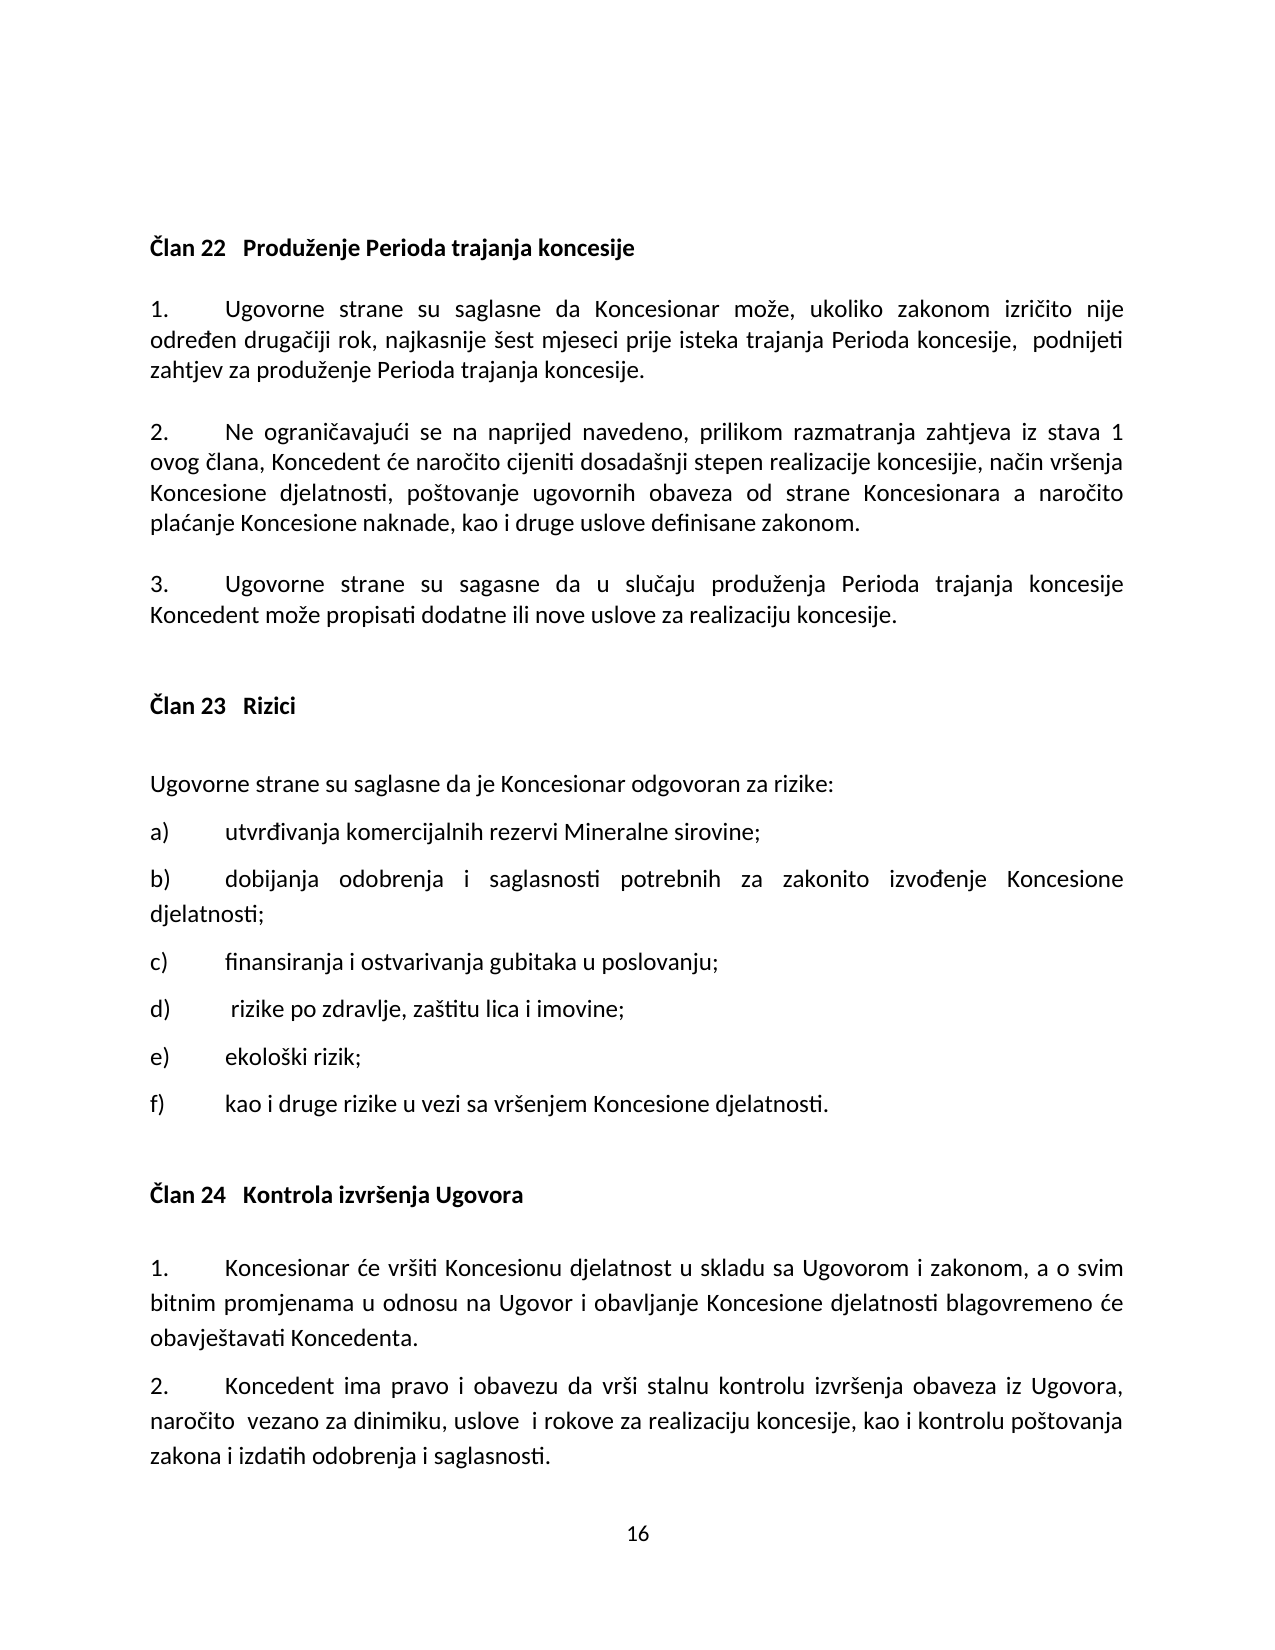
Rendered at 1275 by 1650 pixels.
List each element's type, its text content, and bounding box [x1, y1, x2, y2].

list Ugovorne strane su saglasne da je Koncesionar odgovoran za rizike: [150, 768, 1125, 799]
list Član 23 Rizici [150, 690, 1125, 721]
list Član 22 Produženje Perioda trajanja koncesije [150, 232, 1125, 263]
list rizike po zdravlje, zaštitu lica i imovine; [150, 993, 1125, 1024]
list Koncedent ima pravo i obavezu da vrši stalnu kontrolu izvršenja obaveza iz Ugovora, naročito vezano za dinimiku, uslove i rokove za realizaciju koncesije, kao i kontrolu poštovanja zakona i izdatih odobrenja i saglasnosti. [150, 1370, 1125, 1470]
list ekološki rizik; [150, 1041, 1125, 1071]
list Član 24 Kontrola izvršenja Ugovora [150, 1179, 1125, 1209]
list Ugovorne strane su sagasne da u slučaju produženja Perioda trajanja koncesije Koncedent može propisati dodatne ili nove uslove za realizaciju koncesije. [150, 568, 1125, 629]
list utvrđivanja komercijalnih rezervi Mineralne sirovine; [150, 816, 1125, 846]
list Ne ograničavajući se na naprijed navedeno, prilikom razmatranja zahtjeva iz stava 1 ovog člana, Koncedent će naročito cijeniti dosadašnji stepen realizacije koncesijie, način vršenja Koncesione djelatnosti, poštovanje ugovornih obaveza od strane Koncesionara a naročito plaćanje Koncesione naknade, kao i druge uslove definisane zakonom. [150, 416, 1125, 538]
list Ugovorne strane su saglasne da Koncesionar može, ukoliko zakonom izričito nije određen drugačiji rok, najkasnije šest mjeseci prije isteka trajanja Perioda koncesije, podnijeti zahtjev za produženje Perioda trajanja koncesije. [150, 293, 1125, 385]
list finansiranja i ostvarivanja gubitaka u poslovanju; [150, 946, 1125, 976]
list Koncesionar će vršiti Koncesionu djelatnost u skladu sa Ugovorom i zakonom, a o svim bitnim promjenama u odnosu na Ugovor i obavljanje Koncesione djelatnosti blagovremeno će obavještavati Koncedenta. [150, 1252, 1125, 1353]
list dobijanja odobrenja i saglasnosti potrebnih za zakonito izvođenje Koncesione djelatnosti; [150, 863, 1125, 929]
list kao i druge rizike u vezi sa vršenjem Koncesione djelatnosti. [150, 1088, 1125, 1119]
